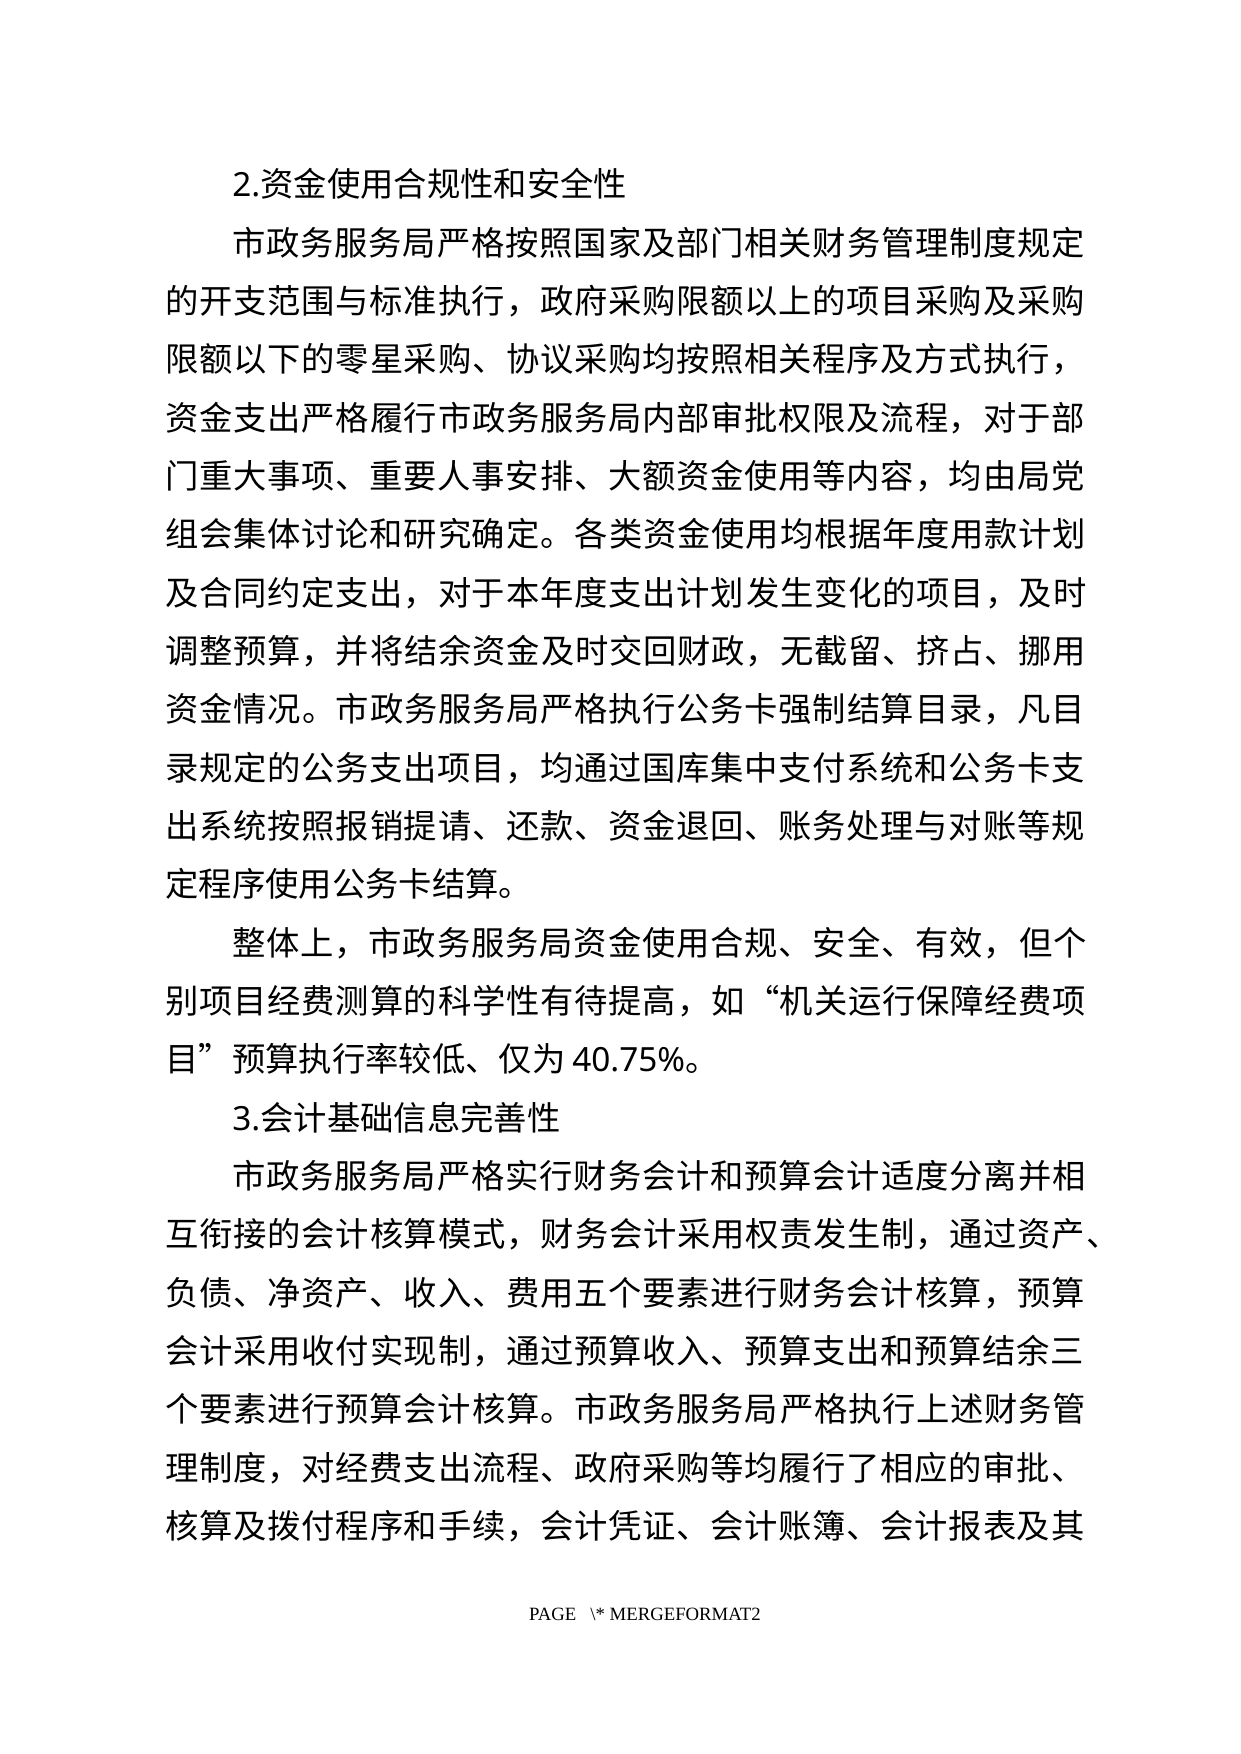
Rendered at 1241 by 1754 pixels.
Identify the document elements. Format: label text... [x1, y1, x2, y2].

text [165, 1142, 1087, 1550]
text 市政务服务局严格按照国家及部门相关财务管理制度规定的开支范围与标准执行，政府采购限额以上的项目采购及采购限额以下的零星采购、协议采购均按照相关程序及方式执行，资金支出严格履行市政务服务局内部审批权限及流程，对于部门重大事项、重要人事安排、大额资金使用等内容，均由局党组会集体讨论和研究确定。各类资金使用均根据年度用款计划及合同约定支出，对于本年度支出计划发生变化的项目，及时调整预算，并将结余资金及时交回财政，无截留、挤占、挪用资金情况。市政务服务局严格执行公务卡强制结算目录，凡目录规定的公务支出项目，均通过国库集中支付系统和公务卡支出系统按照报销提请、还款、资金退回、账务处理与对账等规定程序使用公务卡结算。 [165, 208, 1087, 908]
text 3.会计基础信息完善性 [165, 1083, 1087, 1142]
text 整体上，市政务服务局资金使用合规、安全、有效，但个别项目经费测算的科学性有待提高，如“机关运行保障经费项目”预算执行率较低、仅为40.75%。 [165, 908, 1087, 1083]
text 2.资金使用合规性和安全性 [165, 150, 1087, 208]
